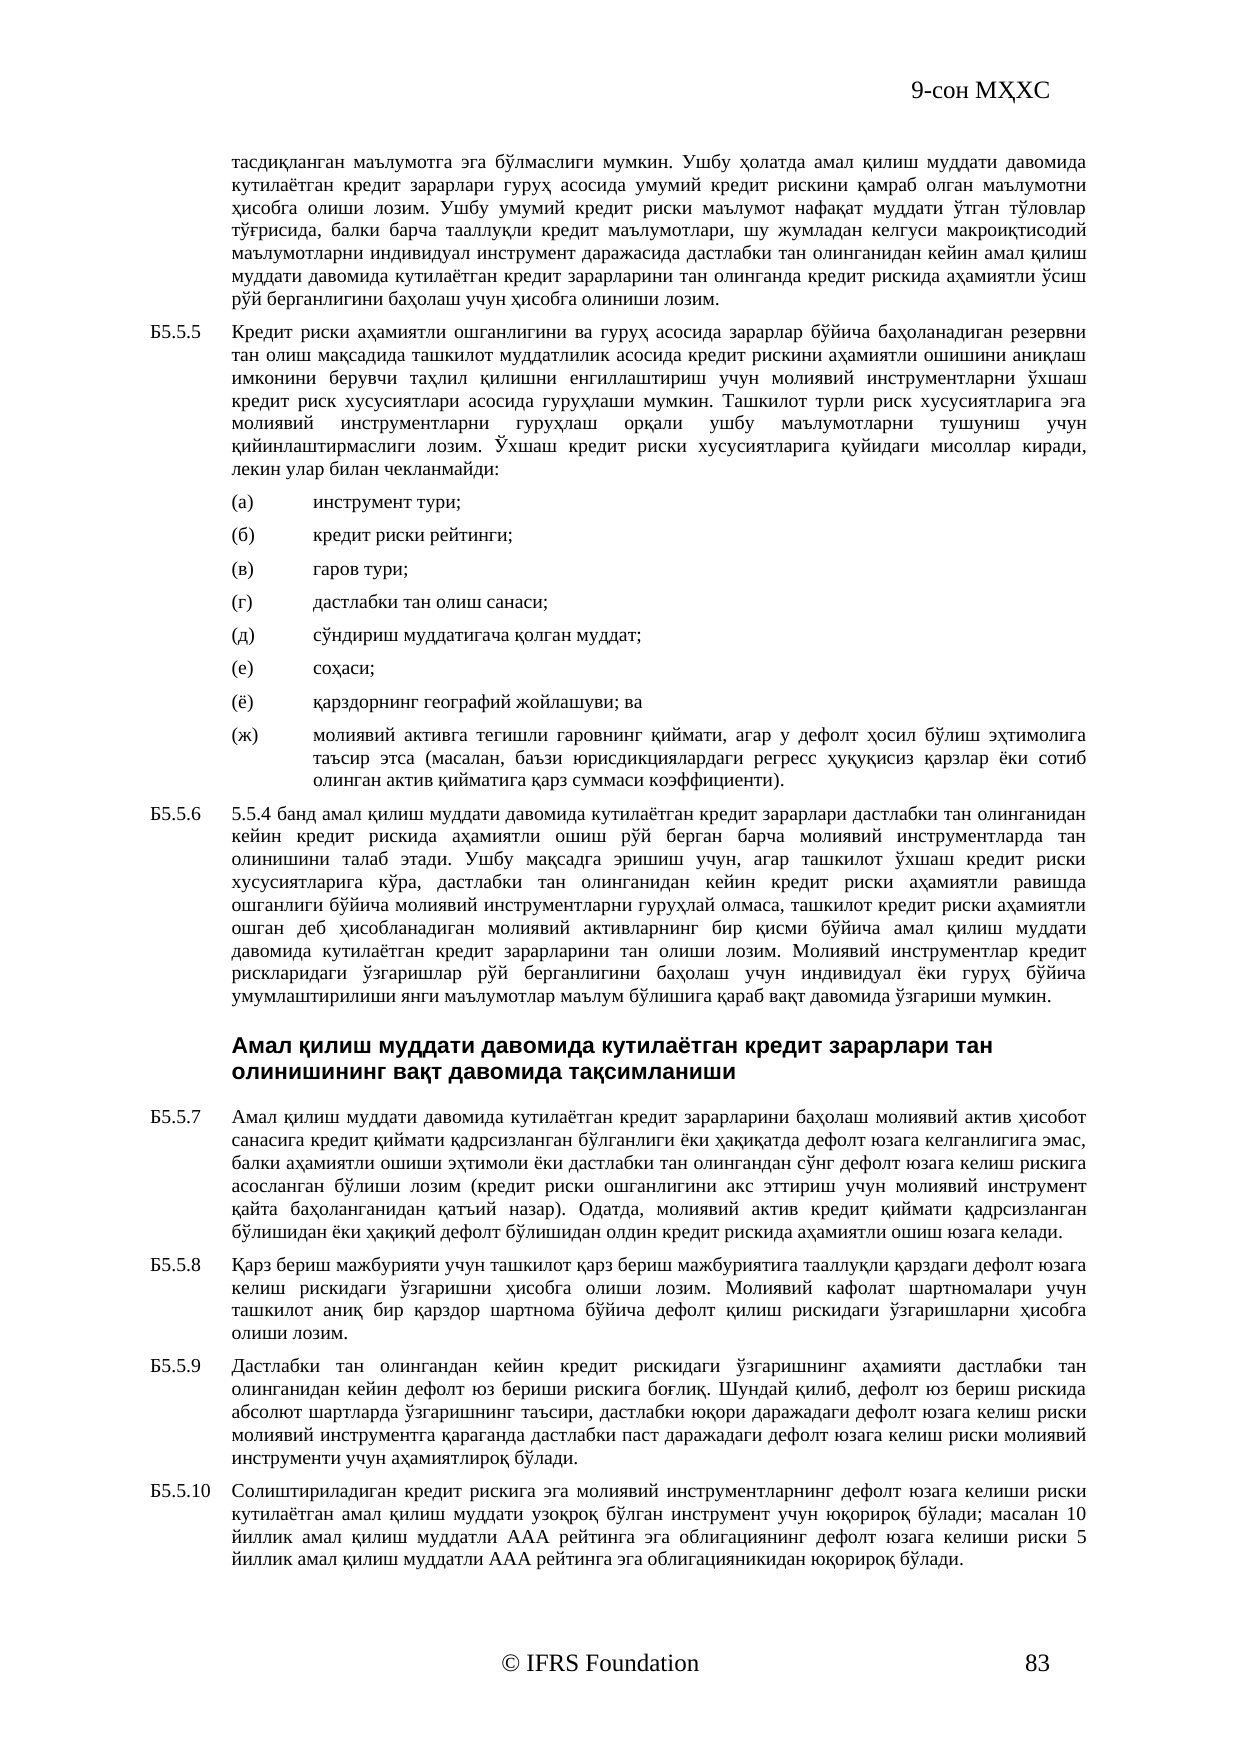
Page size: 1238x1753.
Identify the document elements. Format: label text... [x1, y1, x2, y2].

text (д) сўндириш муддатигача қолган муддат; [231, 623, 1087, 646]
text Б5.5.9 Дастлабки тан олингандан кейин кредит рискидаги ўзгаришнинг аҳамияти дастлабки тан олинганидан кейин дефолт юз бериши рискига боғлиқ. Шундай қилиб, дефолт юз бериш рискида абсолют шартларда ўзгаришнинг таъсири, дастлабки юқори даражадаги дефолт юзага келиш риски молиявий инструментга қараганда дастлабки паст даражадаги дефолт юзага келиш риски молиявий инструменти учун аҳамиятлироқ бўлади. [150, 1354, 1087, 1468]
text (е) соҳаси; [231, 656, 1087, 679]
text (ё) қарздорнинг географий жойлашуви; ва [231, 689, 1087, 712]
text Б5.5.6 5.5.4 банд амал қилиш муддати давомида кутилаётган кредит зарарлари дастлабки тан олинганидан кейин кредит рискида аҳамиятли ошиш рўй берган барча молиявий инструментларда тан олинишини талаб этади. Ушбу мақсадга эришиш учун, агар ташкилот ўхшаш кредит риски хусусиятларига кўра, дастлабки тан олинганидан кейин кредит риски аҳамиятли равишда ошганлиги бўйича молиявий инструментларни гуруҳлай олмаса, ташкилот кредит риски аҳамиятли ошган деб ҳисобланадиган молиявий активларнинг бир қисми бўйича амал қилиш муддати давомида кутилаётган кредит зарарларини тан олиши лозим. Молиявий инструментлар кредит рискларидаги ўзгаришлар рўй берганлигини баҳолаш учун индивидуал ёки гуруҳ бўйича умумлаштирилиши янги маълумотлар маълум бўлишига қараб вақт давомида ўзгариши мумкин. [150, 802, 1087, 1007]
text Б5.5.7 Амал қилиш муддати давомида кутилаётган кредит зарарларини баҳолаш молиявий актив ҳисобот санасига кредит қиймати қадрсизланган бўлганлиги ёки ҳақиқатда дефолт юзага келганлигига эмас, балки аҳамиятли ошиши эҳтимоли ёки дастлабки тан олингандан сўнг дефолт юзага келиш рискига асосланган бўлиши лозим (кредит риски ошганлигини акс эттириш учун молиявий инструмент қайта баҳоланганидан қатъий назар). Одатда, молиявий актив кредит қиймати қадрсизланган бўлишидан ёки ҳақиқий дефолт бўлишидан олдин кредит рискида аҳамиятли ошиш юзага келади. [150, 1106, 1087, 1242]
text Б5.5.10 Солиштириладиган кредит рискига эга молиявий инструментларнинг дефолт юзага келиши риски кутилаётган амал қилиш муддати узоқроқ бўлган инструмент учун юқорироқ бўлади; масалан 10 йиллик амал қилиш муддатли ААА рейтинга эга облигациянинг дефолт юзага келиши риски 5 йиллик амал қилиш муддатли ААА рейтинга эга облигацияникидан юқорироқ бўлади. [150, 1479, 1087, 1570]
text Амал қилиш муддати давомида кутилаётган кредит зарарлари тан олинишининг вақт давомида тақсимланиши [231, 1032, 1087, 1085]
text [150, 150, 1087, 310]
text (а) инструмент тури; [231, 490, 1087, 513]
text Б5.5.8 Қарз бериш мажбурияти учун ташкилот қарз бериш мажбуриятига тааллуқли қарздаги дефолт юзага келиш рискидаги ўзгаришни ҳисобга олиши лозим. Молиявий кафолат шартномалари учун ташкилот аниқ бир қарздор шартнома бўйича дефолт қилиш рискидаги ўзгаришларни ҳисобга олиши лозим. [150, 1253, 1087, 1344]
text (ж) молиявий активга тегишли гаровнинг қиймати, агар у дефолт ҳосил бўлиш эҳтимолига таъсир этса (масалан, баъзи юрисдикциялардаги регресс ҳуқуқисиз қарзлар ёки сотиб олинган актив қийматига қарз суммаси коэффициенти). [231, 723, 1087, 791]
text (в) гаров тури; [231, 557, 1087, 579]
text (б) кредит риски рейтинги; [231, 523, 1087, 546]
text (г) дастлабки тан олиш санаси; [231, 590, 1087, 613]
text Б5.5.5 Кредит риски аҳамиятли ошганлигини ва гуруҳ асосида зарарлар бўйича баҳоланадиган резервни тан олиш мақсадида ташкилот муддатлилик асосида кредит рискини аҳамиятли ошишини аниқлаш имконини берувчи таҳлил қилишни енгиллаштириш учун молиявий инструментларни ўхшаш кредит риск хусусиятлари асосида гуруҳлаши мумкин. Ташкилот турли риск хусусиятларига эга молиявий инструментларни гуруҳлаш орқали ушбу маълумотларни тушуниш учун қийинлаштирмаслиги лозим. Ўхшаш кредит риски хусусиятларига қуйидаги мисоллар киради, лекин улар билан чекланмайди: [150, 320, 1087, 480]
